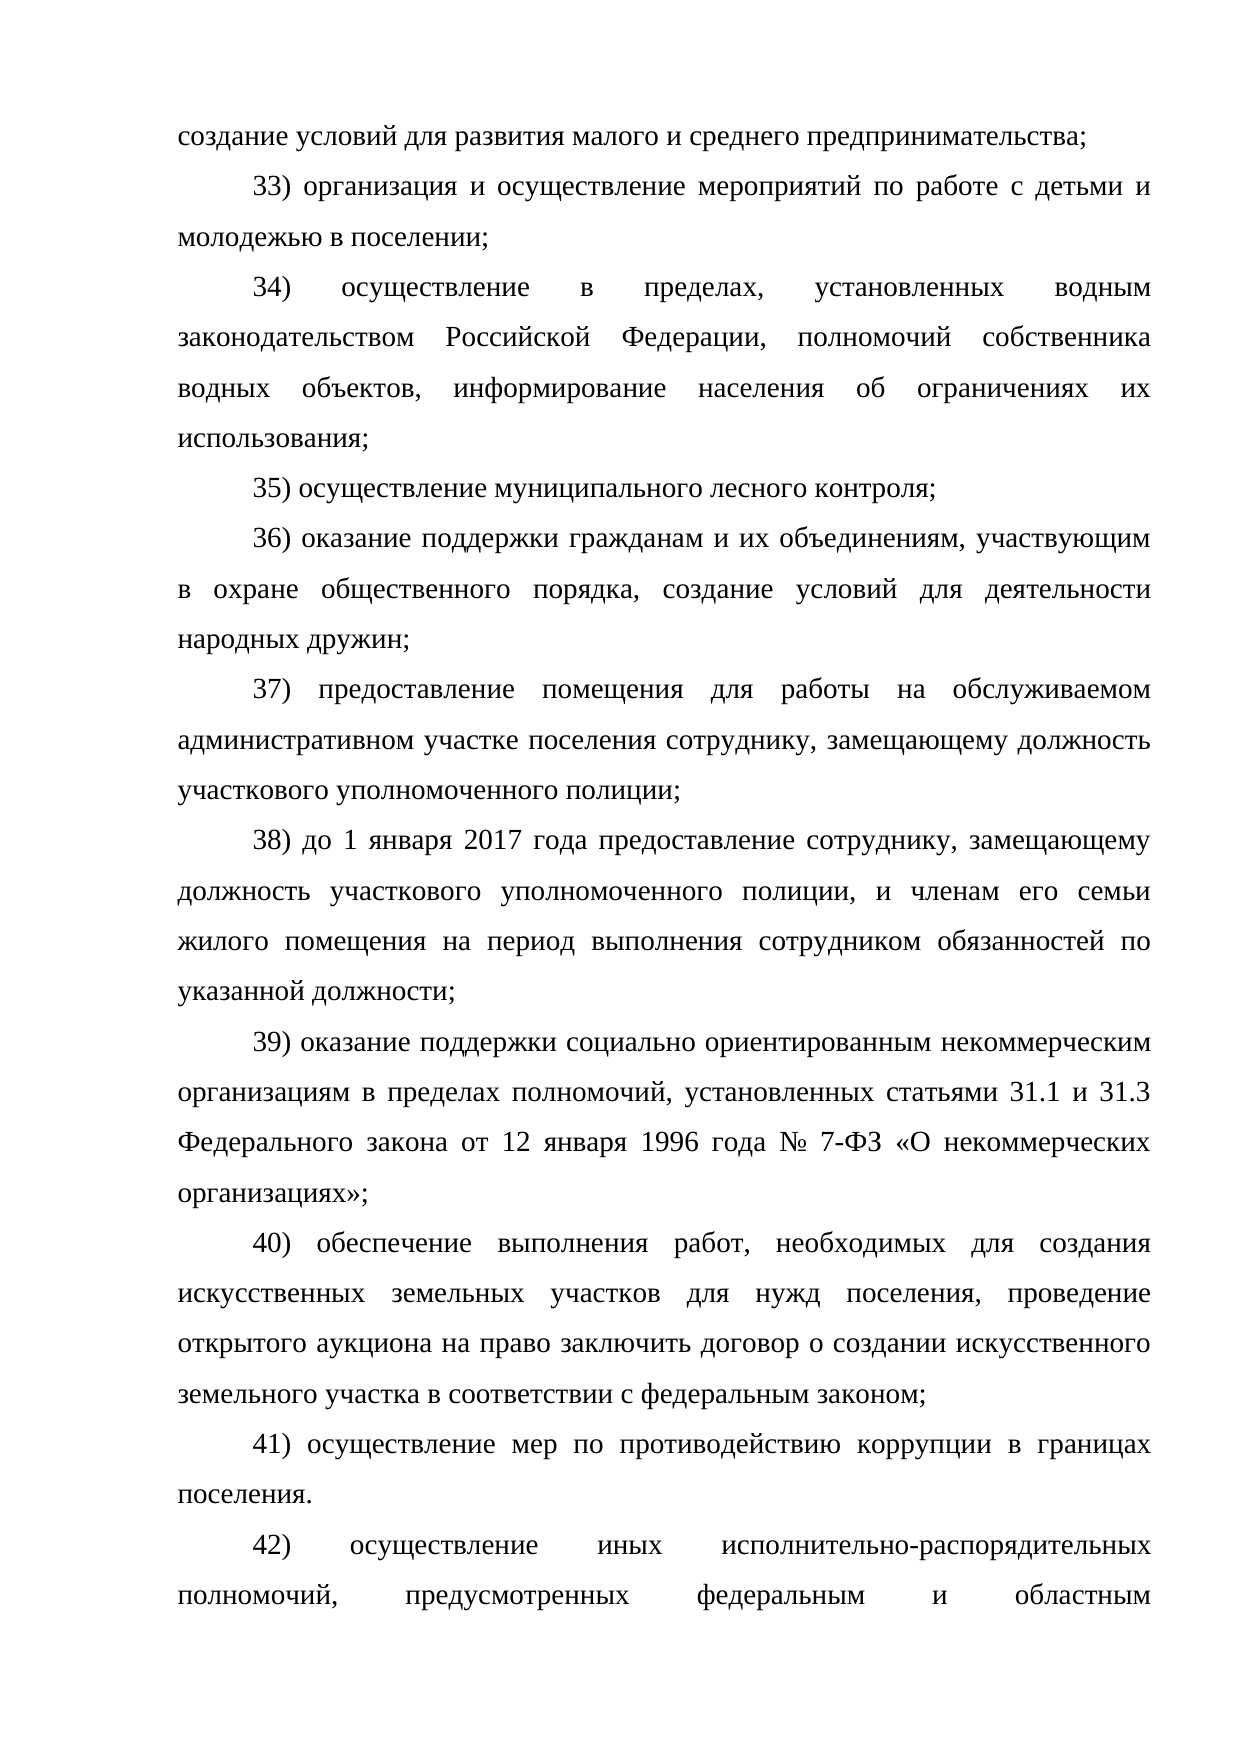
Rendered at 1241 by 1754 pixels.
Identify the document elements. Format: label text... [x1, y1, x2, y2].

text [177, 118, 1152, 152]
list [177, 1527, 1152, 1611]
text 33) организация и осуществление мероприятий по работе с детьми и молодежью в поселении; [177, 168, 1152, 252]
text 35) осуществление муниципального лесного контроля; [177, 470, 1152, 504]
text 38) до 1 января 2017 года предоставление сотруднику, замещающему должность участкового уполномоченного полиции, и членам его семьи жилого помещения на период выполнения сотрудником обязанностей по указанной должности; [177, 822, 1152, 1007]
text 39) оказание поддержки социально ориентированным некоммерческим организациям в пределах полномочий, установленных статьями 31.1 и 31.3 Федерального закона от 12 января 1996 года № 7-ФЗ «О некоммерческих организациях»; [177, 1024, 1152, 1208]
text 40) обеспечение выполнения работ, необходимых для создания искусственных земельных участков для нужд поселения, проведение открытого аукциона на право заключить договор о создании искусственного земельного участка в соответствии с федеральным законом; [177, 1225, 1152, 1409]
text 37) предоставление помещения для работы на обслуживаемом административном участке поселения сотруднику, замещающему должность участкового уполномоченного полиции; [177, 672, 1152, 806]
text 34) осуществление в пределах, установленных водным законодательством Российской Федерации, полномочий собственника водных объектов, информирование населения об ограничениях их использования; [177, 269, 1152, 453]
text 36) оказание поддержки гражданам и их объединениям, участвующим в охране общественного порядка, создание условий для деятельности народных дружин; [177, 521, 1152, 655]
text 41) осуществление мер по противодействию коррупции в границах поселения. [177, 1426, 1152, 1510]
